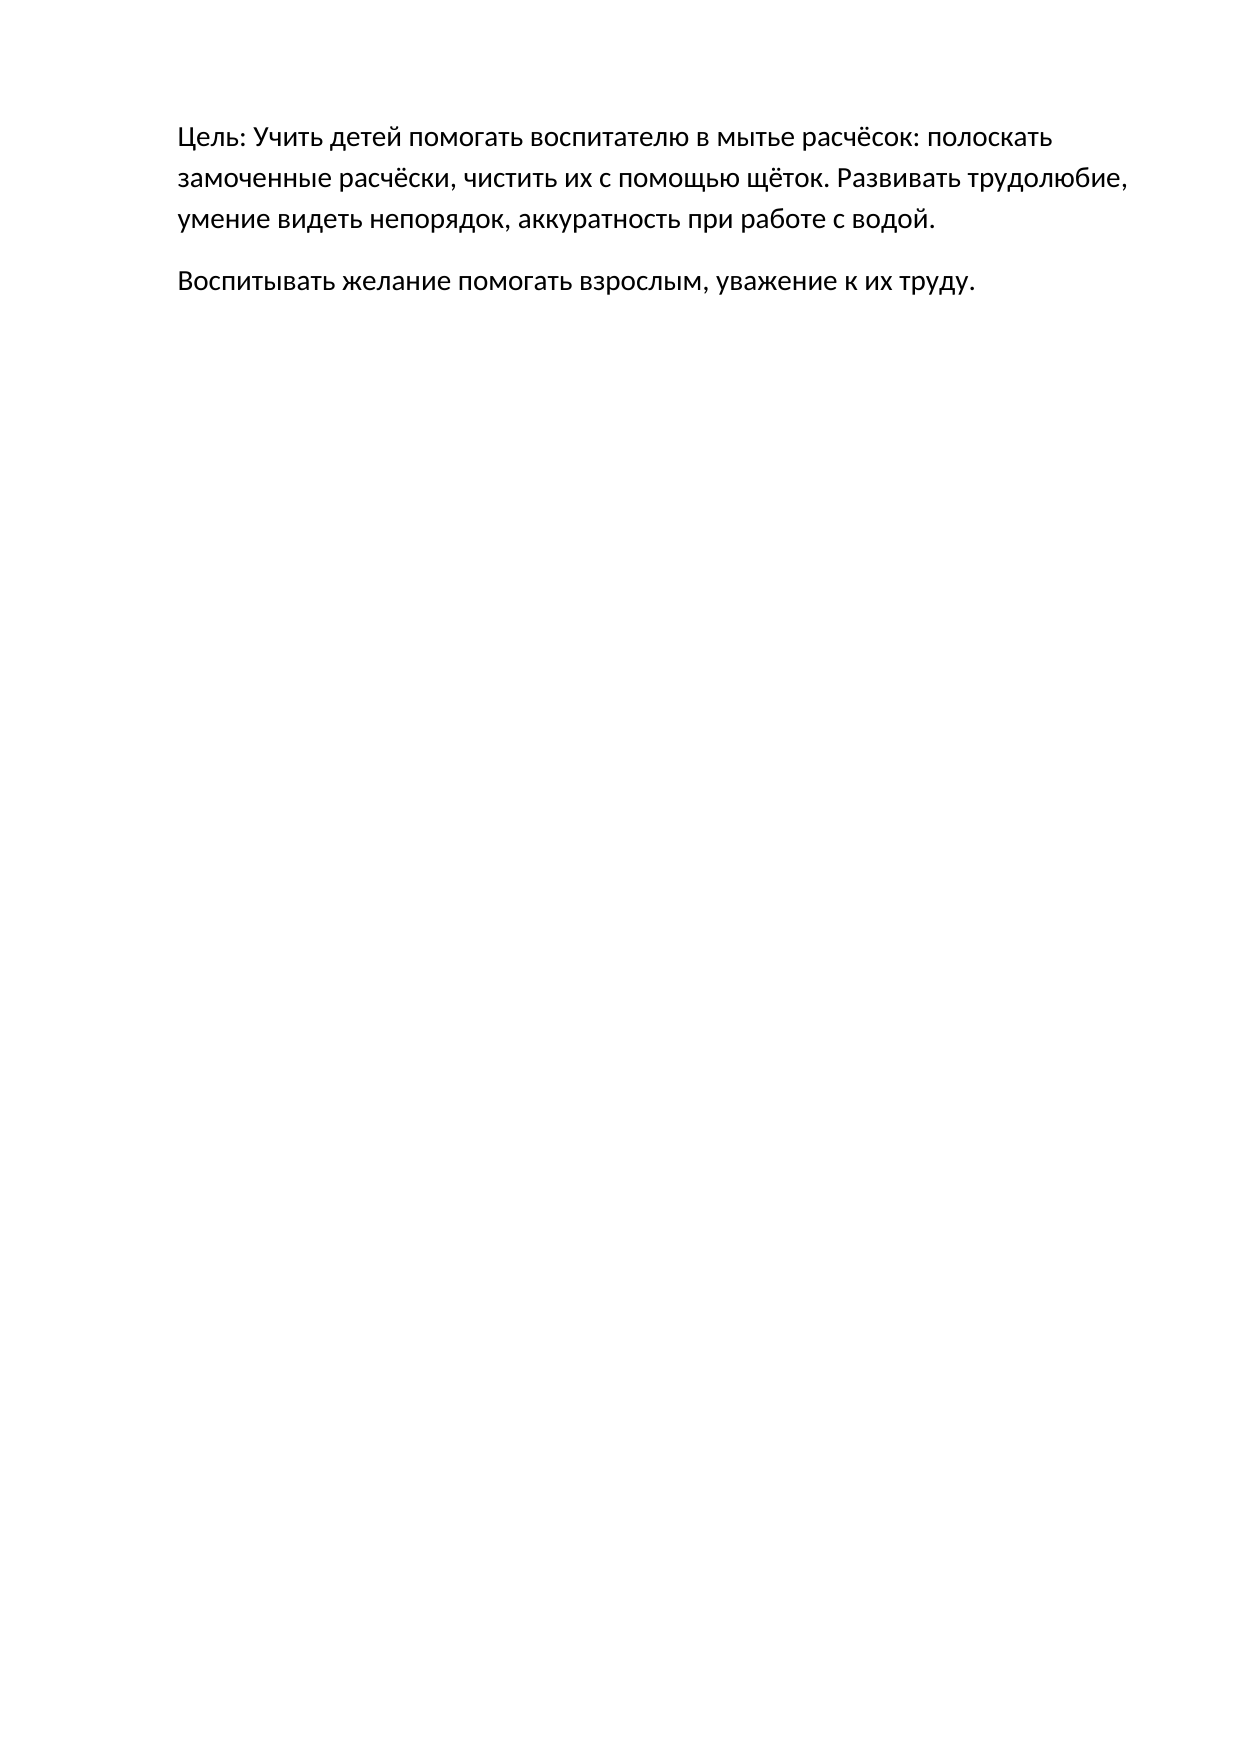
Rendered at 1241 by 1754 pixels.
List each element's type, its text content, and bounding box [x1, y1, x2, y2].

text Цель: Учить детей помогать воспитателю в мытье расчёсок: полоскать замоченные расчёски, чистить их с помощью щёток. Развивать трудолюбие, умение видеть непорядок, аккуратность при работе с водой. [177, 118, 1152, 236]
text Воспитывать желание помогать взрослым, уважение к их труду. [177, 262, 1152, 297]
